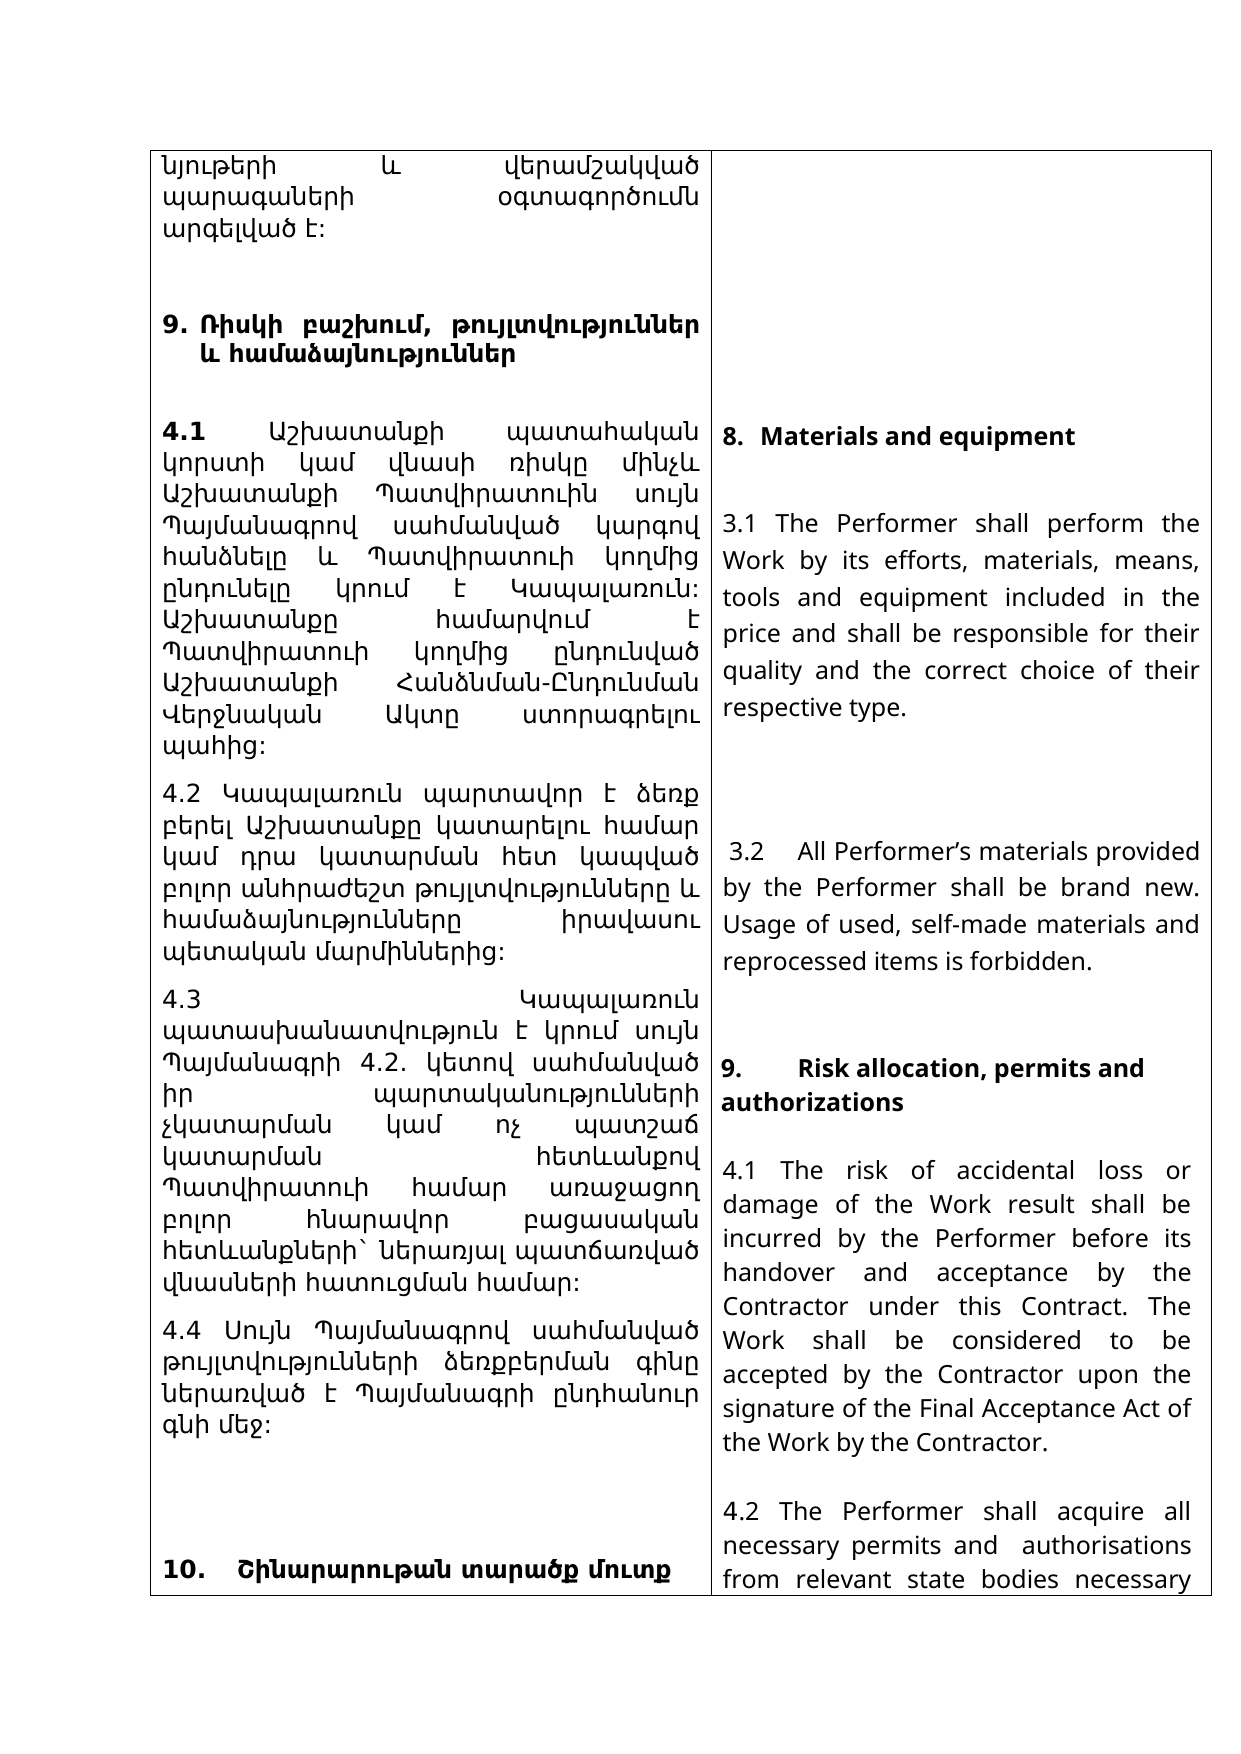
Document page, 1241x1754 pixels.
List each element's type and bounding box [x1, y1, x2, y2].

table_header [712, 151, 1211, 1595]
table_header [151, 151, 711, 1595]
